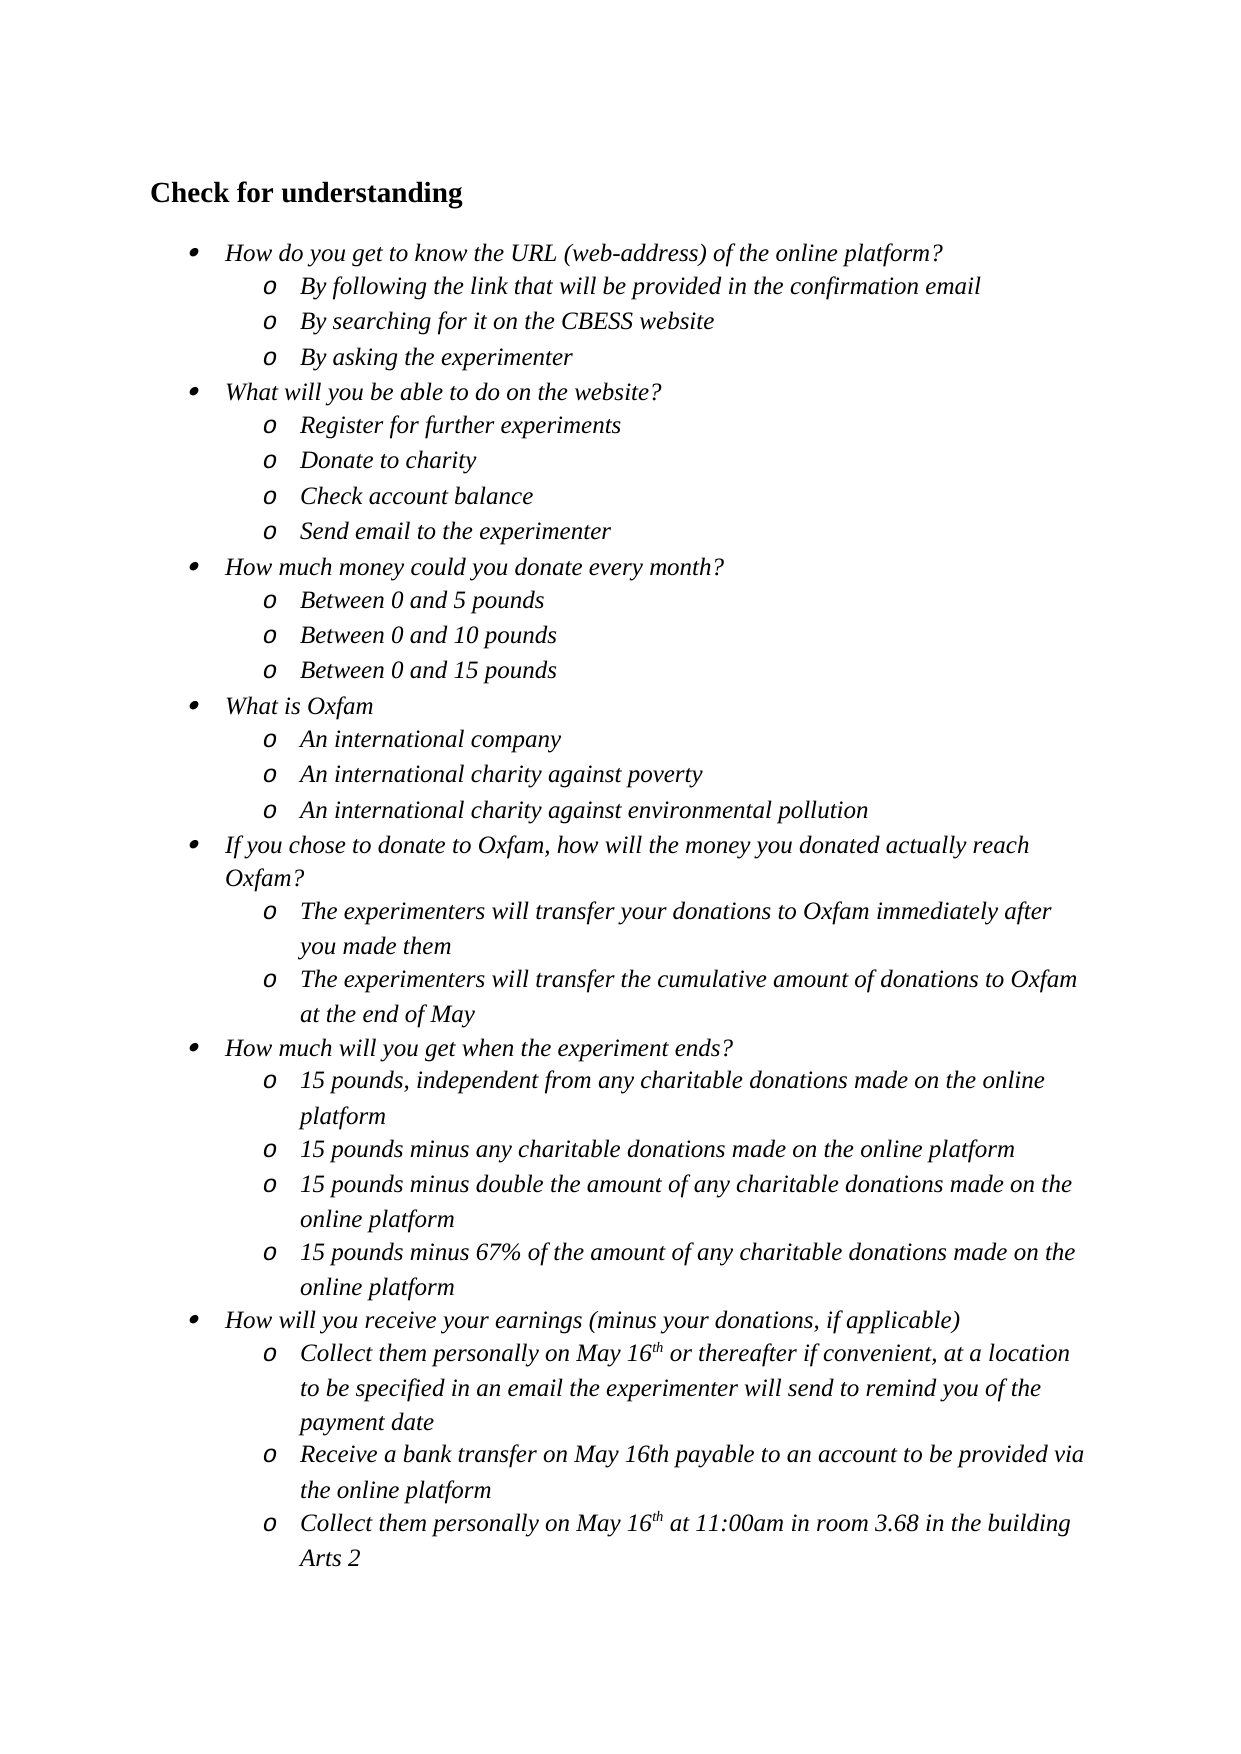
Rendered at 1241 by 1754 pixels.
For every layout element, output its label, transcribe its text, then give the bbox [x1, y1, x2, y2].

list An international charity against poverty [262, 759, 1090, 790]
list 15 pounds minus any charitable donations made on the online platform [262, 1134, 1090, 1164]
list What will you be able to do on the website? [187, 377, 1090, 406]
list An international charity against environmental pollution [262, 795, 1090, 826]
list Between 0 and 5 pounds [262, 585, 1090, 616]
list Between 0 and 10 pounds [262, 620, 1090, 651]
list Register for further experiments [262, 410, 1090, 441]
list By asking the experimenter [262, 342, 1090, 372]
list An international company [262, 724, 1090, 755]
list How much will you get when the experiment ends? [187, 1033, 1090, 1061]
list Receive a bank transfer on May 16th payable to an account to be provided via the online platform [262, 1439, 1090, 1503]
list How do you get to know the URL (web-address) of the online platform? [187, 238, 1090, 267]
list The experimenters will transfer your donations to Oxfam immediately after you made them [262, 896, 1090, 960]
list Between 0 and 15 pounds [262, 656, 1090, 686]
list The experimenters will transfer the cumulative amount of donations to Oxfam at the end of May [262, 964, 1090, 1028]
list What is Oxfam [187, 691, 1090, 720]
list Donate to charity [262, 446, 1090, 476]
list By searching for it on the CBESS website [262, 306, 1090, 337]
list Collect them personally on May 16th or thereafter if convenient, at a location to be specified in an email the experimenter will send to remind you of the payment date [262, 1338, 1090, 1435]
list Check account balance [262, 481, 1090, 512]
list 15 pounds, independent from any charitable donations made on the online platform [262, 1066, 1090, 1129]
list By following the link that will be provided in the confirmation email [262, 271, 1090, 302]
list How will you receive your earnings (minus your donations, if applicable) [187, 1305, 1090, 1334]
subtitle Check for understanding [150, 175, 1090, 208]
list 15 pounds minus double the amount of any charitable donations made on the online platform [262, 1169, 1090, 1233]
list If you chose to donate to Oxfam, how will the money you donated actually reach Oxfam? [187, 830, 1090, 892]
list 15 pounds minus 67% of the amount of any charitable donations made on the online platform [262, 1237, 1090, 1301]
list Send email to the experimenter [262, 516, 1090, 547]
list Collect them personally on May 16th at 11:00am in room 3.68 in the building Arts 2 [262, 1508, 1090, 1572]
list How much money could you donate every month? [187, 552, 1090, 581]
